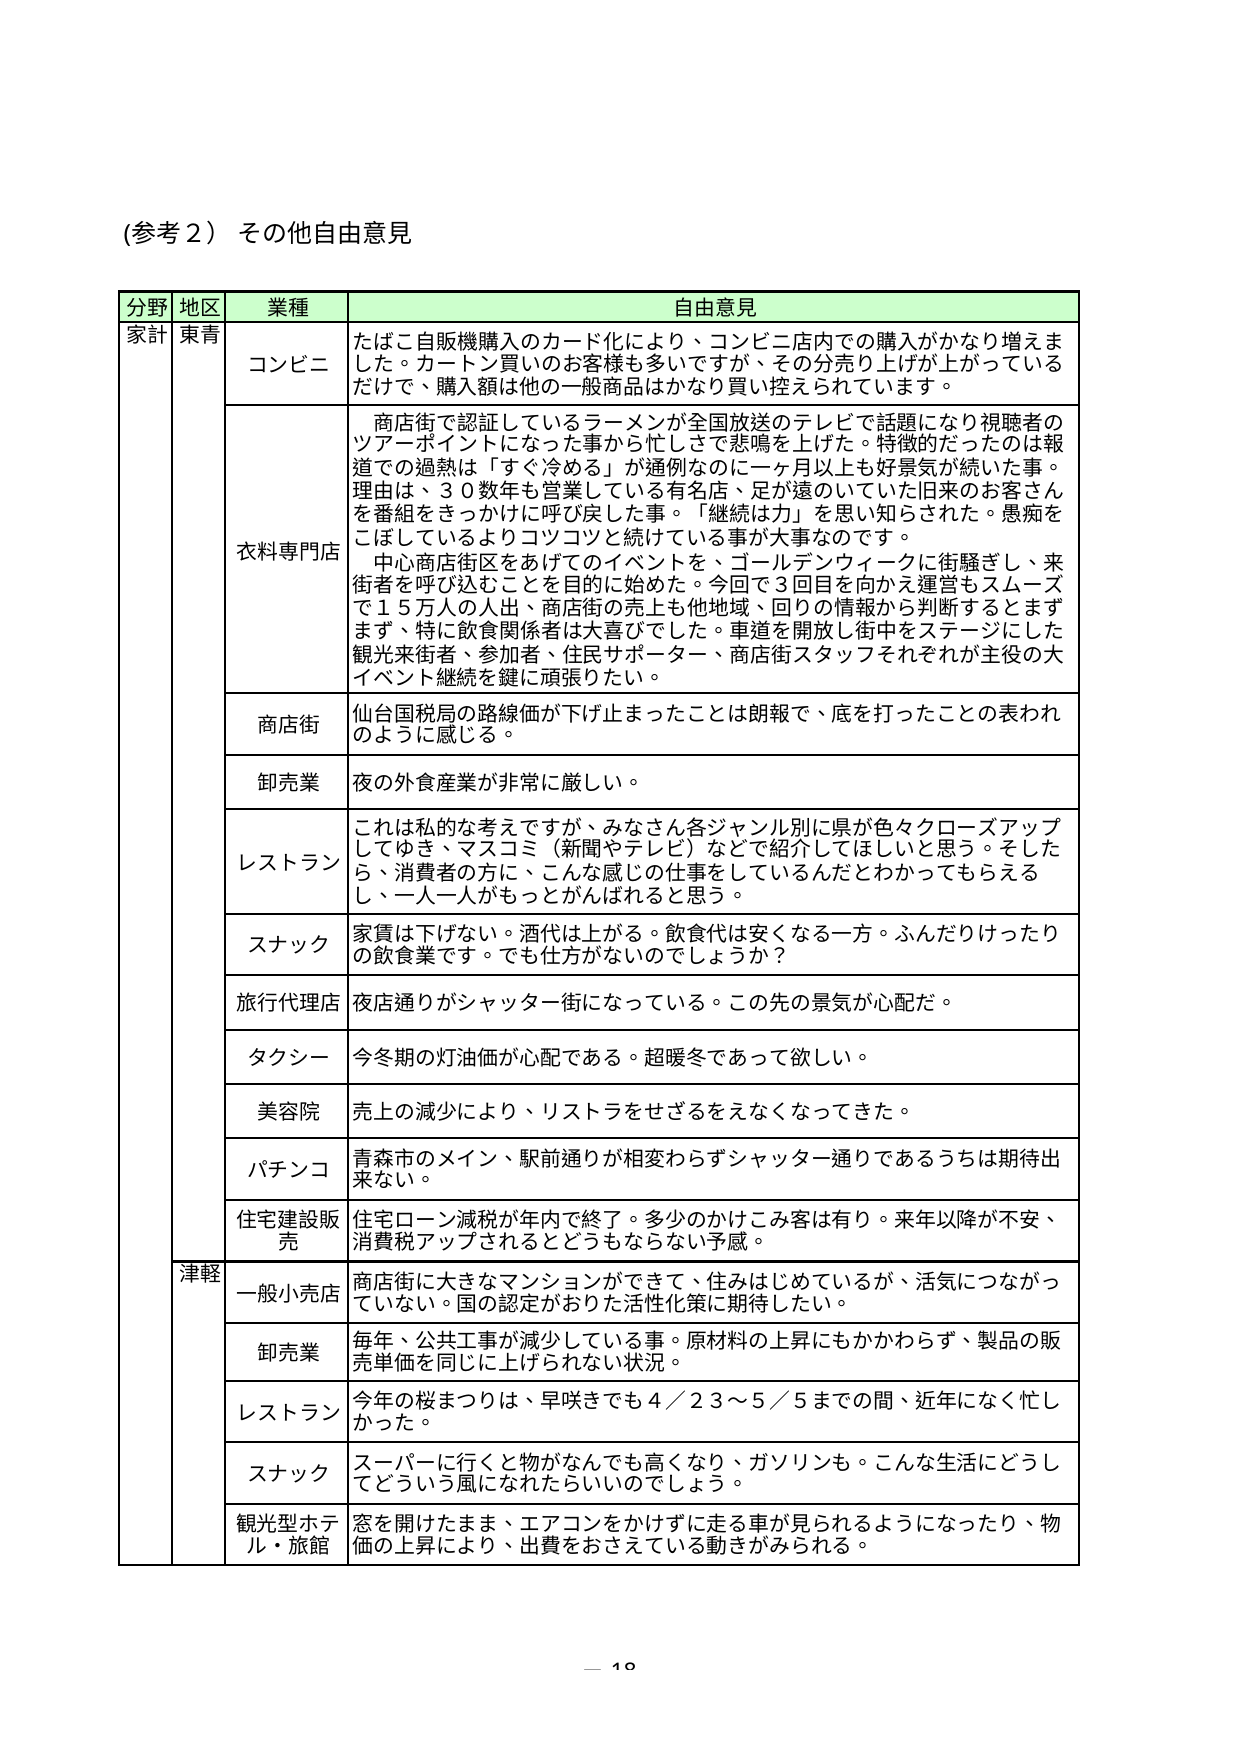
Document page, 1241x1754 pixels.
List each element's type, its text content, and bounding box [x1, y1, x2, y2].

table_cell 商店街で認証しているラーメンが全国放送のテレビで話題になり視聴者のツアーポイントになった事から忙しさで悲鳴を上げた。特徴的だったのは報道での過熱は「すぐ冷める」が通例なのに一ヶ月以上も好景気が続いた事。理由は、３０数年も営業している有名店、足が遠のいていた旧来のお客さんを番組をきっかけに呼び戻した事。「継続は力」を思い知らされた。愚痴をこぼしているよりコツコツと続けている事が大事なのです。 中心商店街区をあげてのイベントを、ゴールデンウィークに街騒ぎし、来街者を呼び込むことを目的に始めた。今回で３回目を向かえ運営もスムーズで１５万人の人出、商店街の売上も他地域、回りの情報から判断するとまずまず、特に飲食関係者は大喜びでした。車道を開放し街中をステージにした観光来街者、参加者、住民サポーター、商店街スタッフそれぞれが主役の大イベント継続を鍵に頑張りたい。 [349, 406, 1078, 692]
table_cell スナック [226, 915, 347, 974]
table_cell タクシー [226, 1031, 347, 1083]
table_cell レストラン [226, 810, 347, 912]
table_header 自由意見 [349, 293, 1078, 321]
subtitle (参考２） その他自由意見 [123, 216, 1136, 250]
table_cell 観光型ホテル・旅館 [226, 1505, 347, 1564]
table_cell 窓を開けたまま、エアコンをかけずに走る車が見られるようになったり、物価の上昇により、出費をおさえている動きがみられる。 [349, 1505, 1078, 1564]
table_cell レストラン [226, 1382, 347, 1441]
table_cell 旅行代理店 [226, 976, 347, 1028]
table_cell 今年の桜まつりは、早咲きでも４／２３～５／５までの間、近年になく忙しかった。 [349, 1382, 1078, 1441]
table_cell これは私的な考えですが、みなさん各ジャンル別に県が色々クローズアップしてゆき、マスコミ（新聞やテレビ）などで紹介してほしいと思う。そしたら、消費者の方に、こんな感じの仕事をしているんだとわかってもらえる し、一人一人がもっとがんばれると思う。 [349, 810, 1078, 912]
table_cell 商店街に大きなマンションができて、住みはじめているが、活気につながっていない。国の認定がおりた活性化策に期待したい。 [349, 1263, 1078, 1322]
table_cell 今冬期の灯油価が心配である。超暖冬であって欲しい。 [349, 1031, 1078, 1083]
table_cell コンビニ [226, 323, 347, 404]
table_cell 家賃は下げない。酒代は上がる。飲食代は安くなる一方。ふんだりけったりの飲食業です。でも仕方がないのでしょうか？ [349, 915, 1078, 974]
table_header 地区 [173, 293, 224, 321]
table_cell 家計 [120, 323, 171, 1564]
table_cell 売上の減少により、リストラをせざるをえなくなってきた。 [349, 1085, 1078, 1137]
table_cell 東青 [173, 323, 224, 1260]
table_cell スーパーに行くと物がなんでも高くなり、ガソリンも。こんな生活にどうしてどういう風になれたらいいのでしょう。 [349, 1443, 1078, 1503]
table_cell 卸売業 [226, 1324, 347, 1379]
table_cell 青森市のメイン、駅前通りが相変わらずシャッター通りであるうちは期待出来ない。 [349, 1139, 1078, 1199]
table_cell 夜の外食産業が非常に厳しい。 [349, 756, 1078, 808]
table_cell 美容院 [226, 1085, 347, 1137]
table_cell 住宅ローン減税が年内で終了。多少のかけこみ客は有り。来年以降が不安、消費税アップされるとどうもならない予感。 [349, 1201, 1078, 1260]
table_cell 津軽 [173, 1263, 224, 1564]
table_cell 卸売業 [226, 756, 347, 808]
table_cell パチンコ [226, 1139, 347, 1199]
table_cell 衣料専門店 [226, 406, 347, 692]
table_cell スナック [226, 1443, 347, 1503]
table_cell 商店街 [226, 694, 347, 754]
table_cell 一般小売店 [226, 1263, 347, 1322]
table_cell 住宅建設販売 [226, 1201, 347, 1260]
table_cell 毎年、公共工事が減少している事。原材料の上昇にもかかわらず、製品の販売単価を同じに上げられない状況。 [349, 1324, 1078, 1379]
table_header 分野 [120, 293, 171, 321]
table_cell たばこ自販機購入のカード化により、コンビニ店内での購入がかなり増えました。カートン買いのお客様も多いですが、その分売り上げが上がっているだけで、購入額は他の一般商品はかなり買い控えられています。 [349, 323, 1078, 404]
table_cell 夜店通りがシャッター街になっている。この先の景気が心配だ。 [349, 976, 1078, 1028]
table_cell 仙台国税局の路線価が下げ止まったことは朗報で、底を打ったことの表われのように感じる。 [349, 694, 1078, 754]
table_header 業種 [226, 293, 347, 321]
